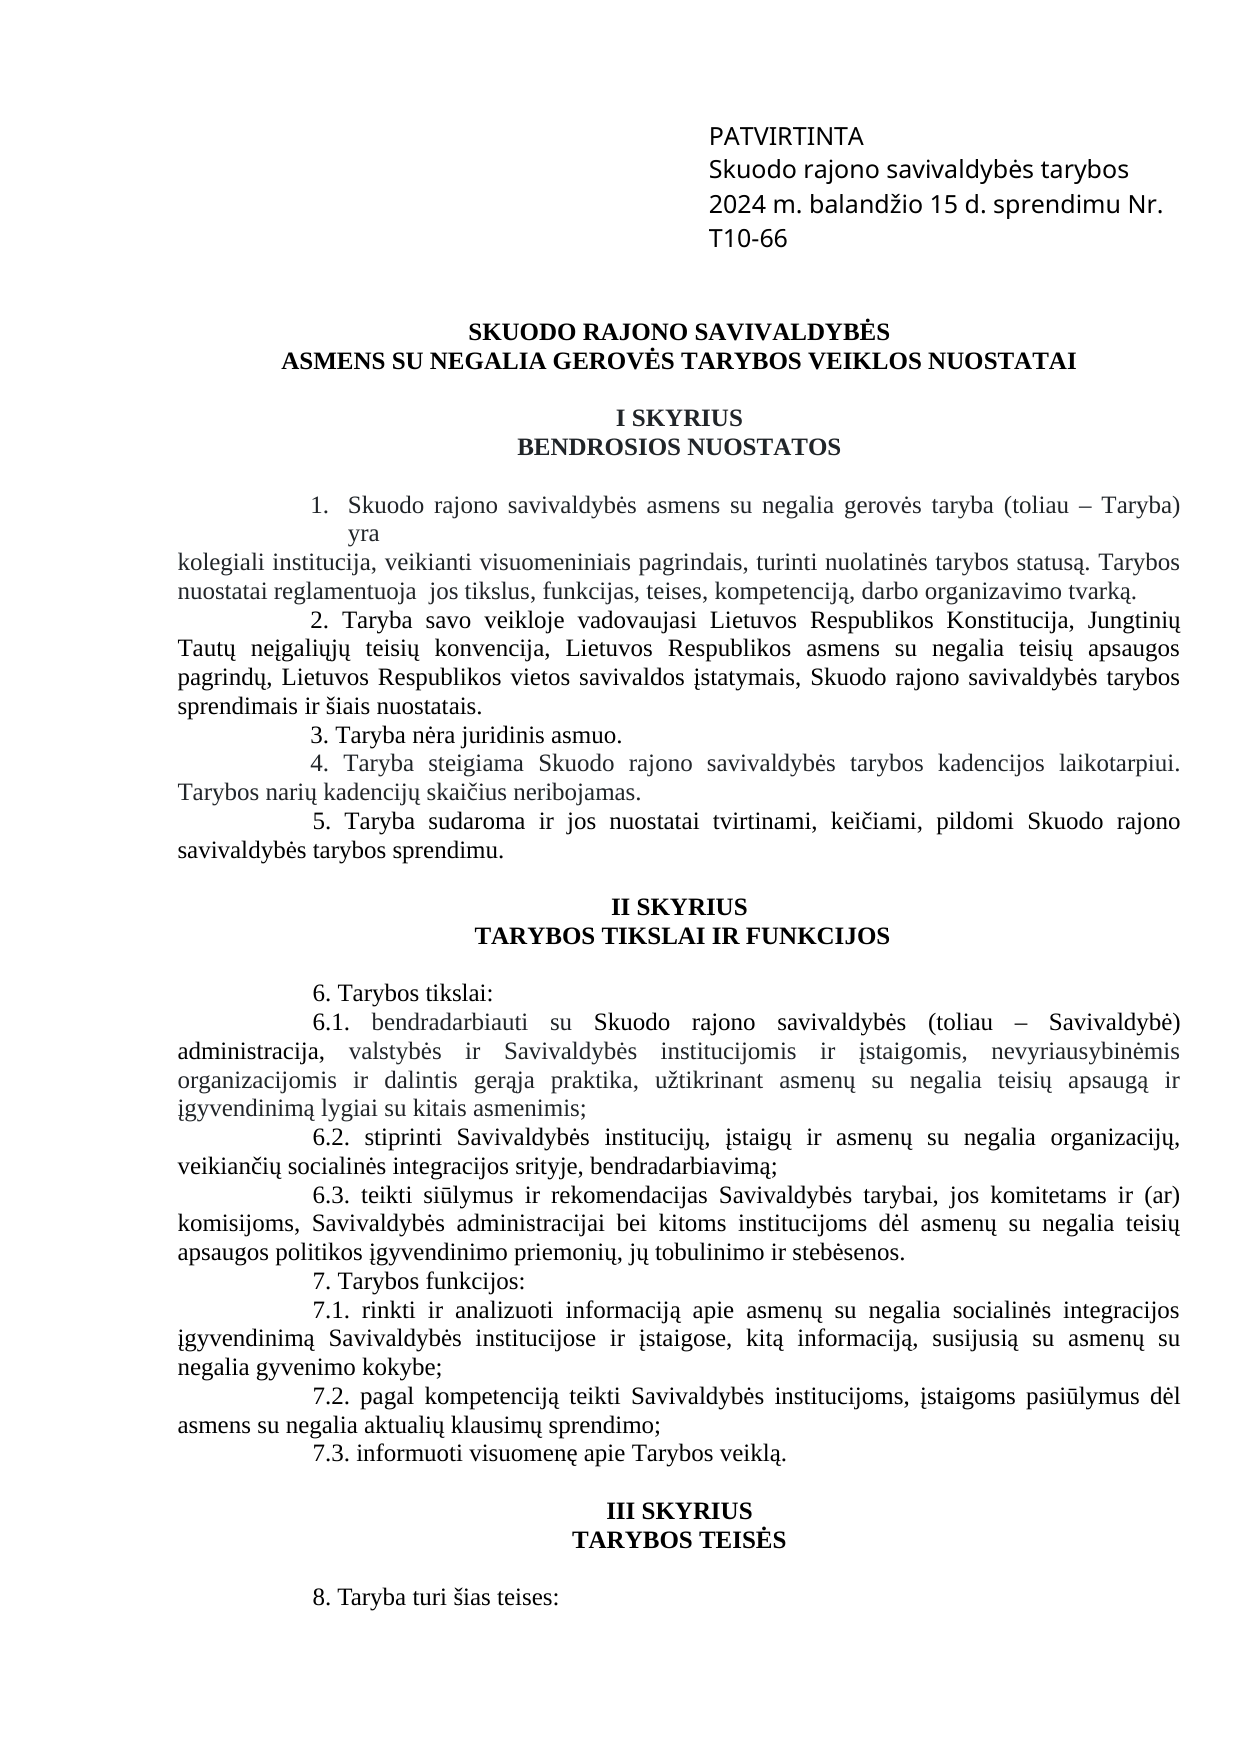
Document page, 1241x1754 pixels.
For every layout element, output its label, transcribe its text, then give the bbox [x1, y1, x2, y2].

text TARYBOS tikslai ir funkcijos [177, 921, 1181, 950]
text ASMENS SU NEGALIA GEROVĖS TARYBOS VEIKLOS NUOSTATAI [177, 346, 1181, 375]
text 7.2. pagal kompetenciją teikti Savivaldybės institucijoms, įstaigoms pasiūlymus dėl asmens su negalia aktualių klausimų sprendimo; [177, 1381, 1181, 1438]
text 7.1. rinkti ir analizuoti informaciją apie asmenų su negalia socialinės integracijos įgyvendinimą Savivaldybės institucijose ir įstaigose, kitą informaciją, susijusią su asmenų su negalia gyvenimo kokybe; [177, 1295, 1181, 1381]
text 3. Taryba nėra juridinis asmuo. [177, 720, 1181, 748]
text 2. Taryba savo veikloje vadovaujasi Lietuvos Respublikos Konstitucija, Jungtinių Tautų neįgaliųjų teisių konvencija, Lietuvos Respublikos asmens su negalia teisių apsaugos pagrindų, Lietuvos Respublikos vietos savivaldos įstatymais, Skuodo rajono savivaldybės tarybos sprendimais ir šiais nuostatais. [177, 605, 1181, 720]
text kolegiali institucija, veikianti visuomeniniais pagrindais, turinti nuolatinės tarybos statusą. Tarybos nuostatai reglamentuoja jos tikslus, funkcijas, teises, kompetenciją, darbo organizavimo tvarką. [177, 547, 1181, 605]
text TARYBOS teisės [177, 1525, 1181, 1553]
text I SKYRIUS [177, 403, 1181, 432]
text II SKYRIUS [177, 892, 1181, 921]
text Skuodo rajono savivaldybės tarybos [709, 152, 1181, 186]
text SKUODO RAJONO SAVIVALDYBĖS [177, 317, 1181, 346]
text 2024 m. balandžio 15 d. sprendimu Nr. T10-66 [709, 186, 1181, 254]
text 6.2. stiprinti Savivaldybės institucijų, įstaigų ir asmenų su negalia organizacijų, veikiančių socialinės integracijos srityje, bendradarbiavimą; [177, 1122, 1181, 1180]
text 7. Tarybos funkcijos: [177, 1266, 1181, 1295]
text 8. Taryba turi šias teises: [177, 1582, 1181, 1611]
text iII SKYRIUS [177, 1496, 1181, 1525]
text 4. Taryba steigiama Skuodo rajono savivaldybės tarybos kadencijos laikotarpiui. Tarybos narių kadencijų skaičius neribojamas. [177, 748, 1181, 806]
text 6. Tarybos tikslai: [177, 978, 1181, 1007]
list Skuodo rajono savivaldybės asmens su negalia gerovės taryba (toliau – Taryba) yra [310, 490, 1181, 547]
text 6.1. bendradarbiauti su Skuodo rajono savivaldybės (toliau – Savivaldybė) administracija, valstybės ir Savivaldybės institucijomis ir įstaigomis, nevyriausybinėmis organizacijomis ir dalintis gerąja praktika, užtikrinant asmenų su negalia teisių apsaugą ir įgyvendinimą lygiai su kitais asmenimis; [177, 1007, 1181, 1122]
text 6.3. teikti siūlymus ir rekomendacijas Savivaldybės tarybai, jos komitetams ir (ar) komisijoms, Savivaldybės administracijai bei kitoms institucijoms dėl asmenų su negalia teisių apsaugos politikos įgyvendinimo priemonių, jų tobulinimo ir stebėsenos. [177, 1180, 1181, 1266]
text 7.3. informuoti visuomenę apie Tarybos veiklą. [177, 1438, 1181, 1467]
text PATVIRTINTA [709, 118, 1181, 152]
text BENDROSIOS NUOSTATOS [177, 432, 1181, 461]
text 5. Taryba sudaroma ir jos nuostatai tvirtinami, keičiami, pildomi Skuodo rajono savivaldybės tarybos sprendimu. [177, 806, 1181, 863]
